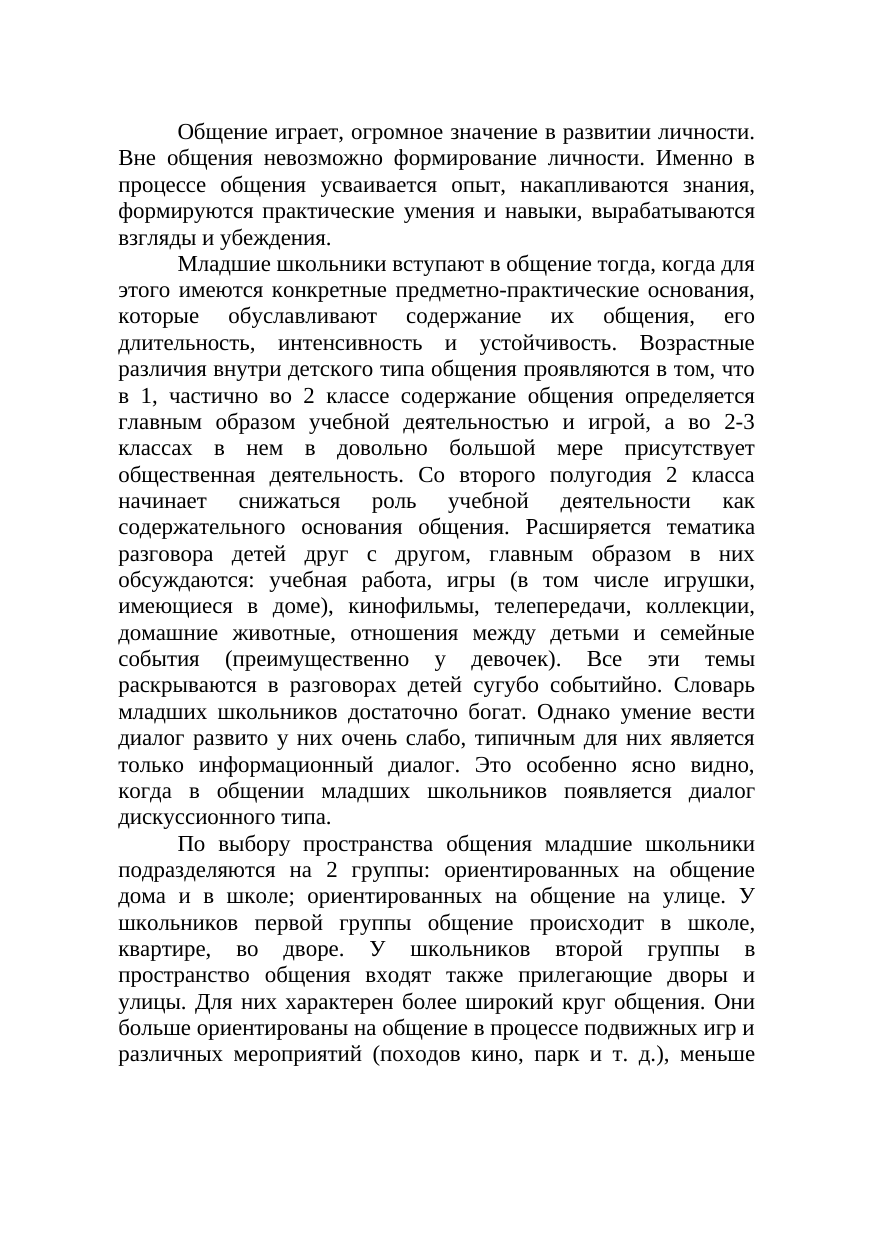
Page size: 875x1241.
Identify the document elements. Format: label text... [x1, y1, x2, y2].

text Общение играет, огромное значение в развитии личности. Вне общения невозможно формирование личности. Именно в процессе общения усваивается опыт, накапливаются знания, формируются практические умения и навыки, вырабатываются взгляды и убеждения. [118, 118, 756, 250]
text Младшие школьники вступают в общение тогда, когда для этого имеются конкретные предметно-практические основания, которые обуславливают содержание их общения, его длительность, интенсивность и устойчивость. Возрастные различия внутри детского типа общения проявляются в том, что в 1, частично во 2 классе содержание общения определяется главным образом учебной деятельностью и игрой, а во 2-3 классах в нем в довольно большой мере присутствует общественная деятельность. Со второго полугодия 2 класса начинает снижаться роль учебной деятельности как содержательного основания общения. Расширяется тематика разговора детей друг с другом, главным образом в них обсуждаются: учебная работа, игры (в том числе игрушки, имеющиеся в доме), кинофильмы, телепередачи, коллекции, домашние животные, отношения между детьми и семейные события (преимущественно у девочек). Все эти темы раскрываются в разговорах детей сугубо событийно. Словарь младших школьников достаточно богат. Однако умение вести диалог развито у них очень слабо, типичным для них является только информационный диалог. Это особенно ясно видно, когда в общении младших школьников появляется диалог дискуссионного типа. [118, 250, 756, 830]
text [118, 830, 756, 1067]
